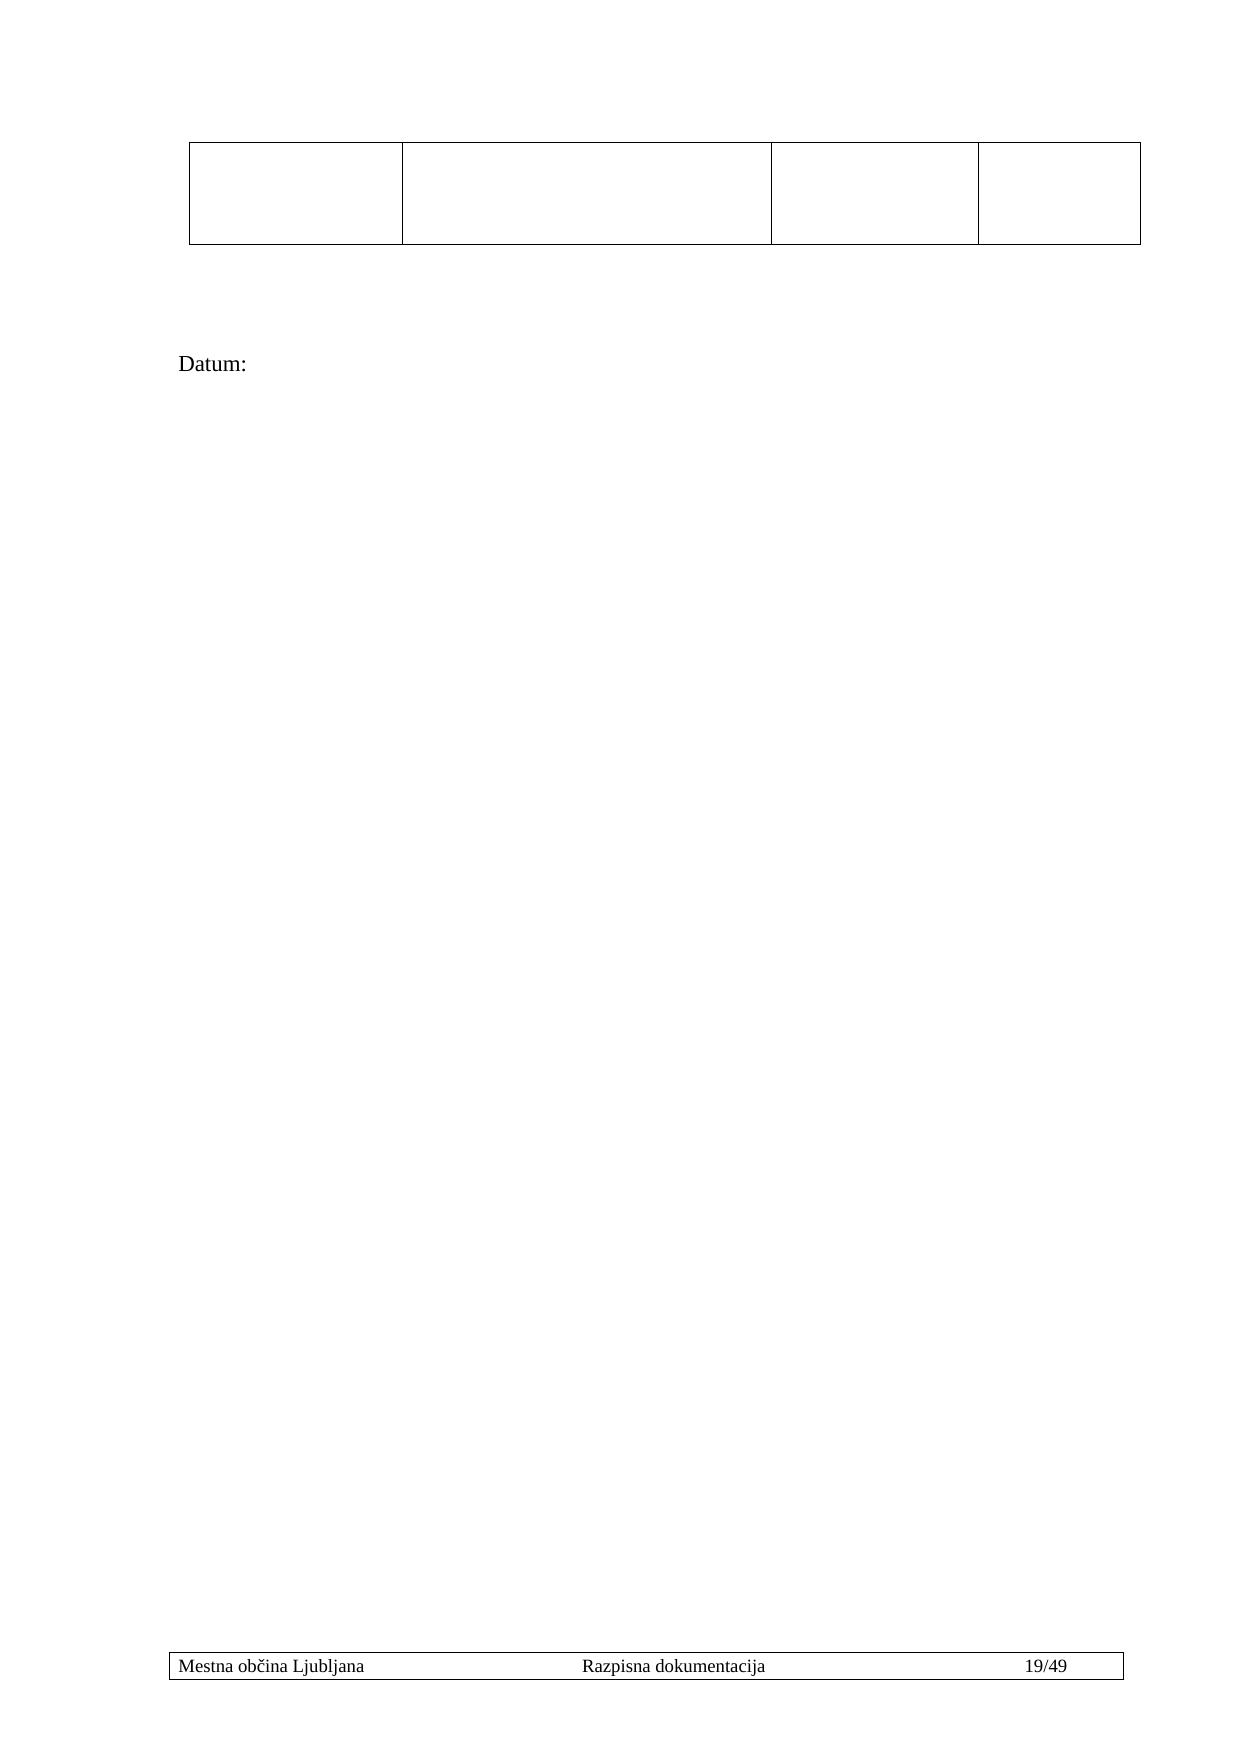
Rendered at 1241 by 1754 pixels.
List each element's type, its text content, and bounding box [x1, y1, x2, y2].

table_cell [979, 143, 1140, 243]
text Datum: [178, 350, 1115, 376]
table_cell [403, 143, 771, 243]
table_cell [190, 143, 402, 243]
table_cell [772, 143, 978, 243]
